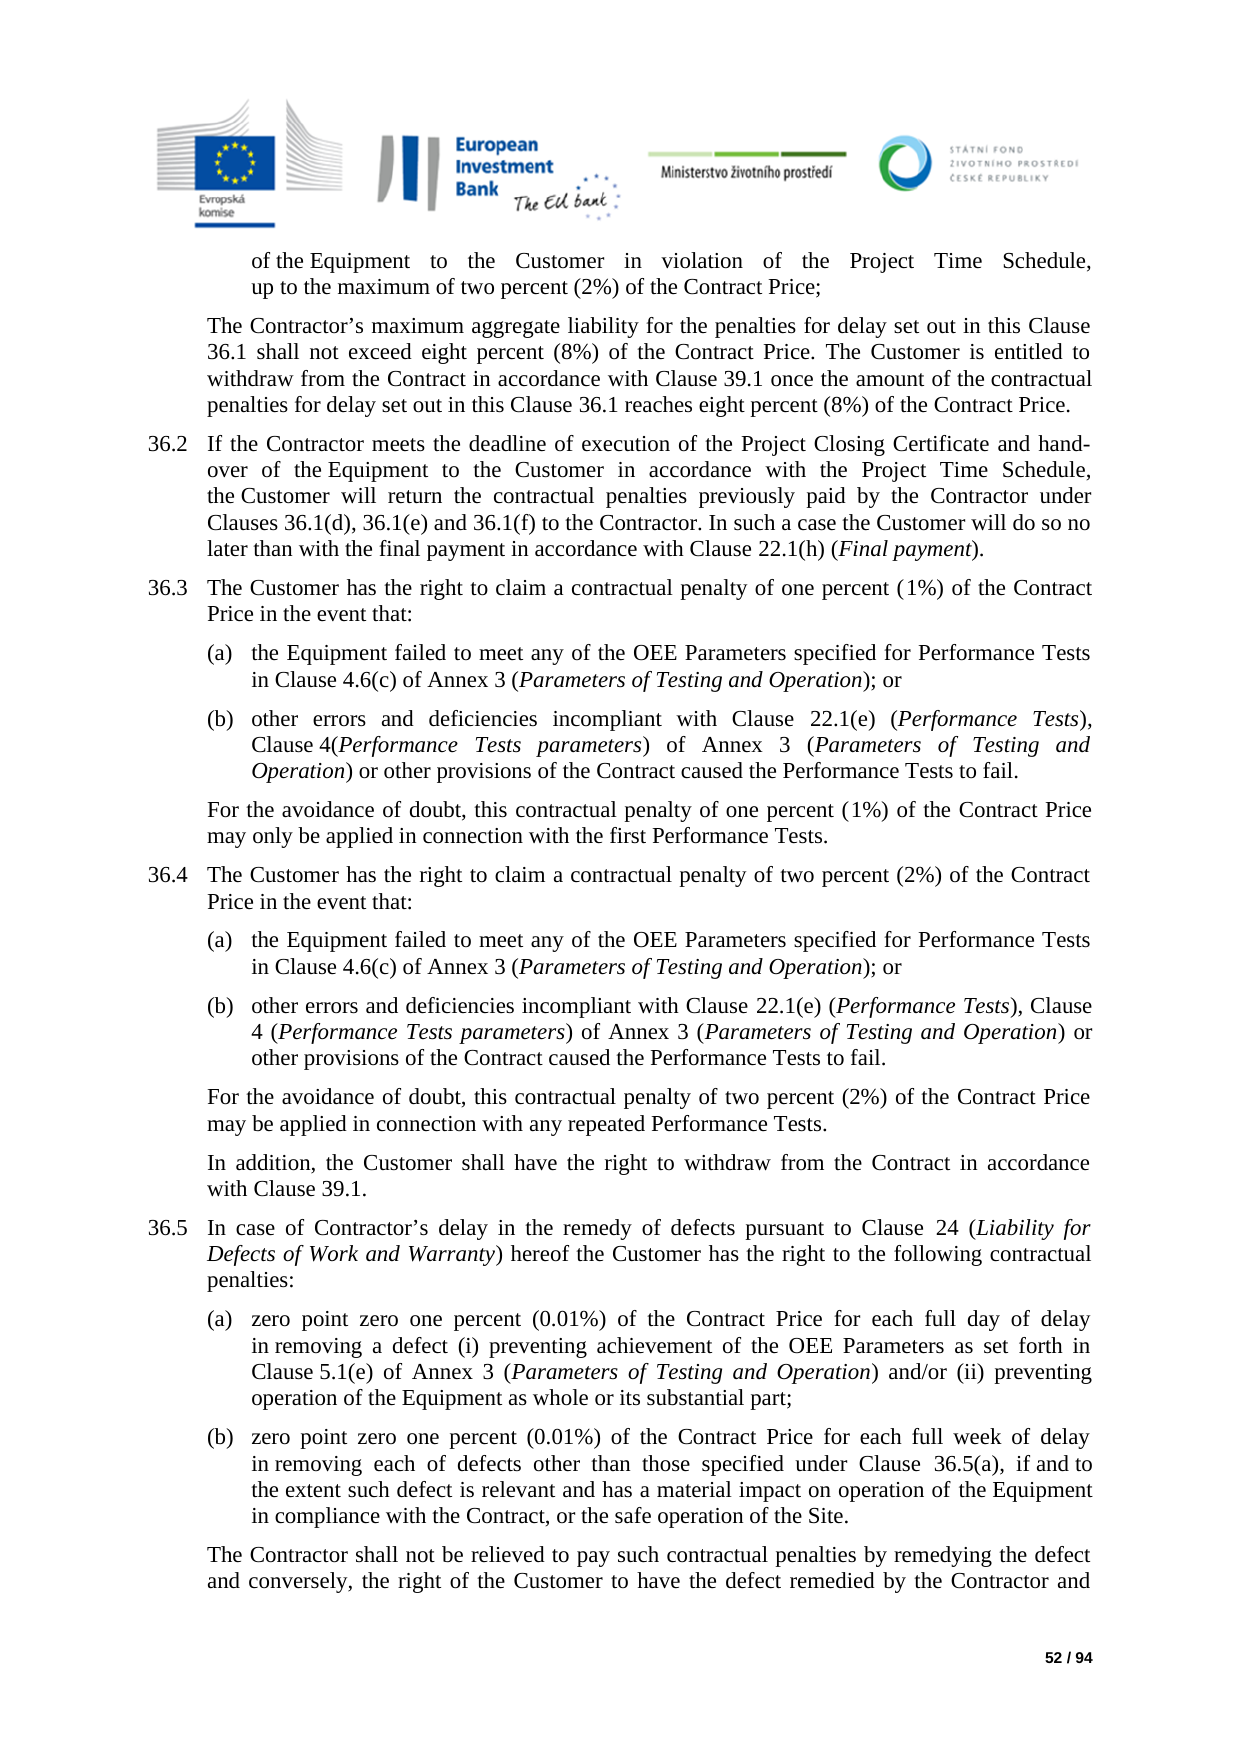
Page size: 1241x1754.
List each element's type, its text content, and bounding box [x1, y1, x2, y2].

text The Contractor’s maximum aggregate liability for the penalties for delay set out in this Clause 36.1 shall not exceed eight percent (8%) of the Contract Price. The Customer is entitled to withdraw from the Contract in accordance with Clause 39.1 once the amount of the contractual penalties for delay set out in this Clause 36.1 reaches eight percent (8%) of the Contract Price. [207, 312, 1092, 417]
text other errors and deficiencies incompliant with Clause 22.1(e) (Performance Tests), Clause 4 (Performance Tests parameters) of Annex 3 (Parameters of Testing and Operation) or other provisions of the Contract caused the Performance Tests to fail. [207, 992, 1092, 1071]
text the Equipment failed to meet any of the OEE Parameters specified for Performance Tests in Clause 4.6(c) of Annex 3 (Parameters of Testing and Operation); or [207, 639, 1092, 692]
text The Customer has the right to claim a contractual penalty of two percent (2%) of the Contract Price in the event that: [148, 861, 1092, 914]
text other errors and deficiencies incompliant with Clause 22.1(e) (Performance Tests), Clause 4(Performance Tests parameters) of Annex 3 (Parameters of Testing and Operation) or other provisions of the Contract caused the Performance Tests to fail. [207, 704, 1092, 784]
text the Equipment failed to meet any of the OEE Parameters specified for Performance Tests in Clause 4.6(c) of Annex 3 (Parameters of Testing and Operation); or [207, 927, 1092, 979]
text For the avoidance of doubt, this contractual penalty of two percent (2%) of the Contract Price may be applied in connection with any repeated Performance Tests. [207, 1083, 1092, 1136]
text zero point zero one percent (0.01%) of the Contract Price for each full day of delay in removing a defect (i) preventing achievement of the OEE Parameters as set forth in Clause 5.1(e) of Annex 3 (Parameters of Testing and Operation) and/or (ii) preventing operation of the Equipment as whole or its substantial part; [207, 1305, 1092, 1411]
text For the avoidance of doubt, this contractual penalty of one percent (1%) of the Contract Price may only be applied in connection with the first Performance Tests. [207, 796, 1092, 849]
text In addition, the Customer shall have the right to withdraw from the Contract in accordance with Clause 39.1. [207, 1148, 1092, 1201]
text In case of Contractor’s delay in the remedy of defects pursuant to Clause 24 (Liability for Defects of Work and Warranty) hereof the Customer has the right to the following contractual penalties: [148, 1214, 1092, 1293]
text The Customer has the right to claim a contractual penalty of one percent (1%) of the Contract Price in the event that: [148, 574, 1092, 627]
text If the Contractor meets the deadline of execution of the Project Closing Certificate and hand-over of the Equipment to the Customer in accordance with the Project Time Schedule, the Customer will return the contractual penalties previously paid by the Contractor under Clauses 36.1(d), 36.1(e) and 36.1(f) to the Contractor. In such a case the Customer will do so no later than with the final payment in accordance with Clause 22.1(h) (Final payment). [148, 430, 1092, 562]
text zero point zero one percent (0.01%) of the Contract Price for each full week of delay in removing each of defects other than those specified under Clause 36.5(a), if and to the extent such defect is relevant and has a material impact on operation of the Equipment in compliance with the Contract, or the safe operation of the Site. [207, 1423, 1092, 1529]
picture [147, 87, 1093, 235]
